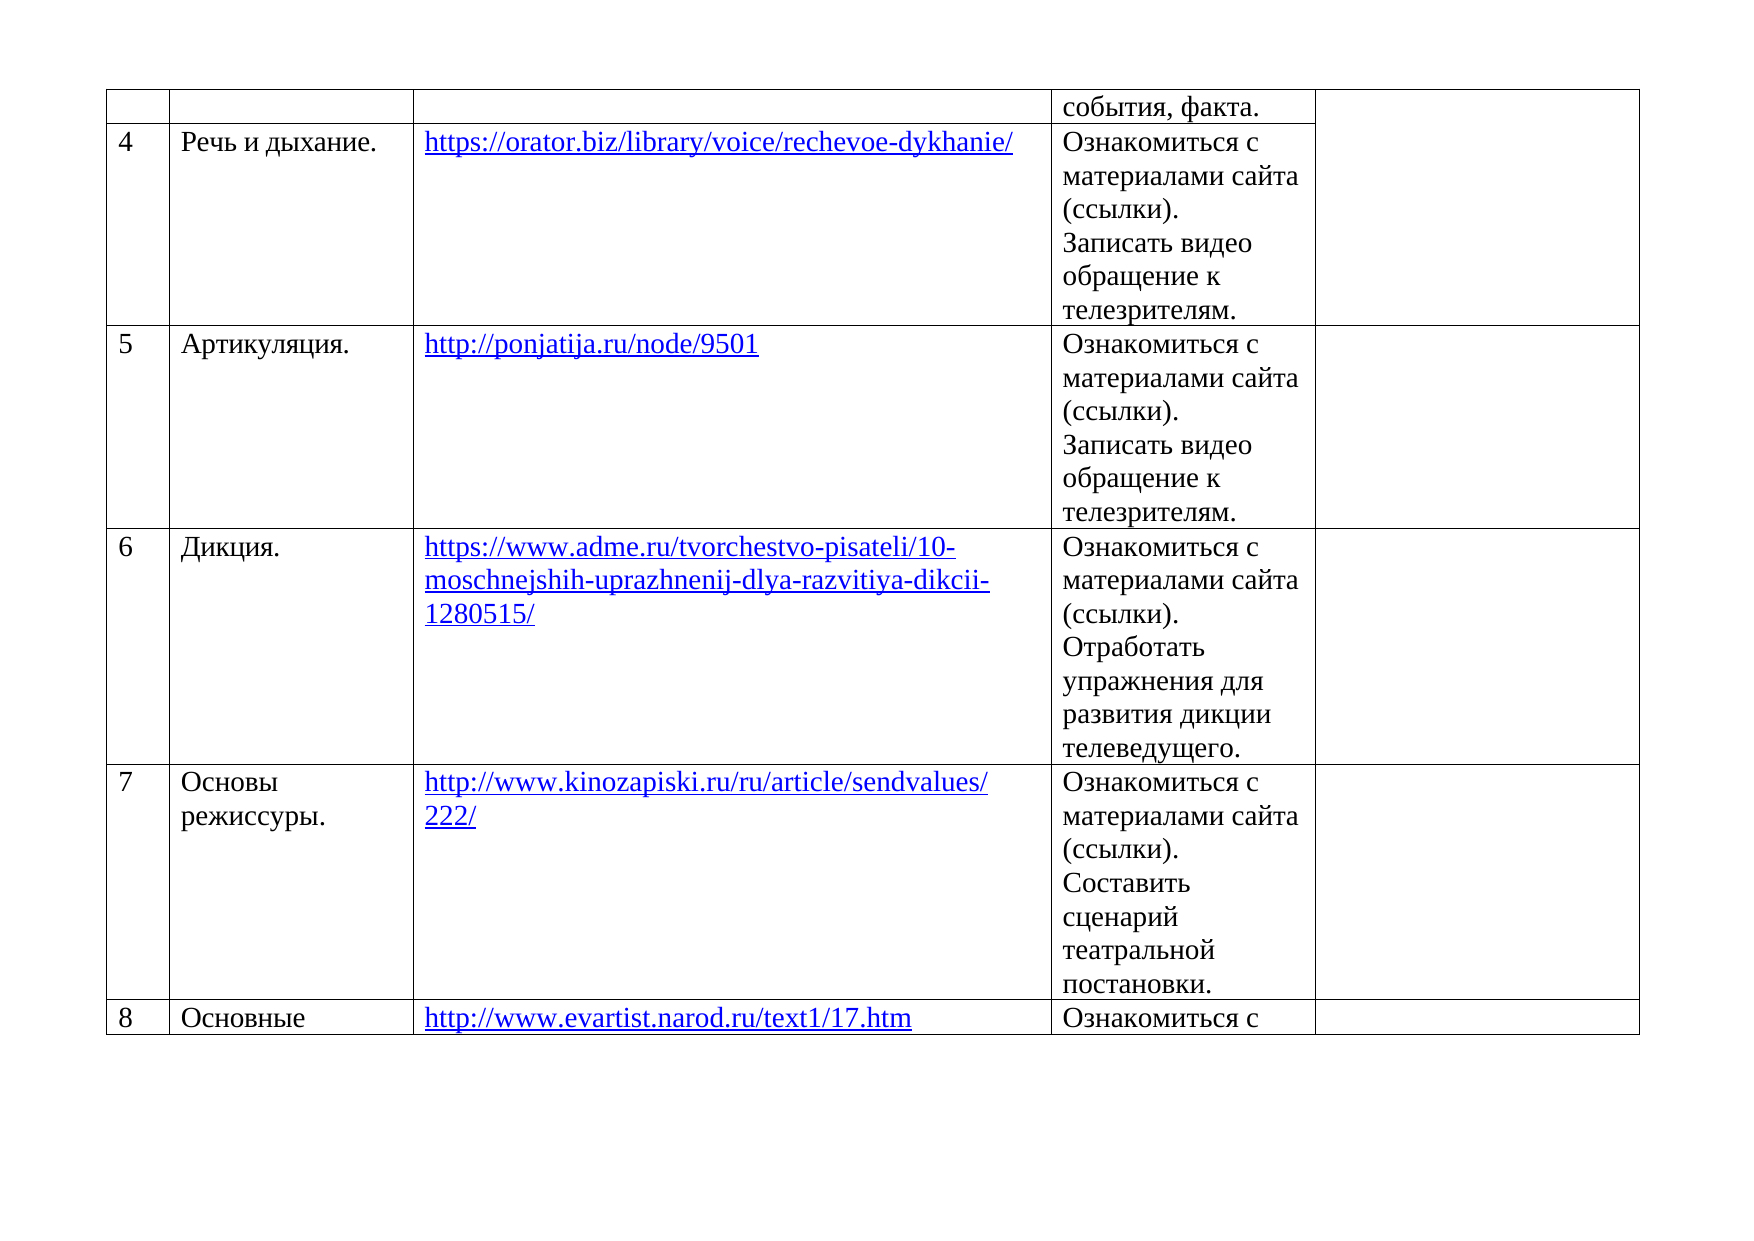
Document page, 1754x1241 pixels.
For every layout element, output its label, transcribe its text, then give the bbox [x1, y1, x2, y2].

table_cell http://www.kinozapiski.ru/ru/article/sendvalues/222/ [414, 765, 1051, 999]
table_cell 5 [107, 326, 169, 528]
table_cell Ознакомиться с материалами сайта (ссылки). Составить сценарий театральной постановки. [1052, 765, 1315, 999]
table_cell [170, 90, 413, 123]
table_cell Дикция. [170, 529, 413, 763]
table_cell 4 [107, 124, 169, 325]
table_cell Речь и дыхание. [170, 124, 413, 325]
table_cell [1316, 326, 1639, 528]
table_cell http://ponjatija.ru/node/9501 [414, 326, 1051, 528]
table_cell https://www.adme.ru/tvorchestvo-pisateli/10-moschnejshih-uprazhnenij-dlya-razvitiya-dikcii-1280515/ [414, 529, 1051, 763]
table_cell https://orator.biz/library/voice/rechevoe-dykhanie/ [414, 124, 1051, 325]
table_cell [170, 1000, 413, 1034]
table_cell [1316, 765, 1639, 999]
table_cell 7 [107, 765, 169, 999]
table_cell Ознакомиться с материалами сайта (ссылки). Записать видео обращение к телезрителям. [1052, 124, 1315, 325]
table_cell [1316, 1000, 1639, 1034]
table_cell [1052, 1000, 1315, 1034]
table_cell [1316, 529, 1639, 763]
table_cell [414, 90, 1051, 123]
table_cell Ознакомиться с материалами сайта (ссылки). Записать видео обращение к телезрителям. [1052, 326, 1315, 528]
table_cell Основы режиссуры. [170, 765, 413, 999]
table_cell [1052, 90, 1315, 123]
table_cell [414, 1000, 1051, 1034]
table_cell Артикуляция. [170, 326, 413, 528]
table_cell 6 [107, 529, 169, 763]
table_cell 3 [107, 90, 169, 123]
table_cell Ознакомиться с материалами сайта (ссылки). Отработать упражнения для развития дикции телеведущего. [1052, 529, 1315, 763]
table_cell 8 [107, 1000, 169, 1034]
